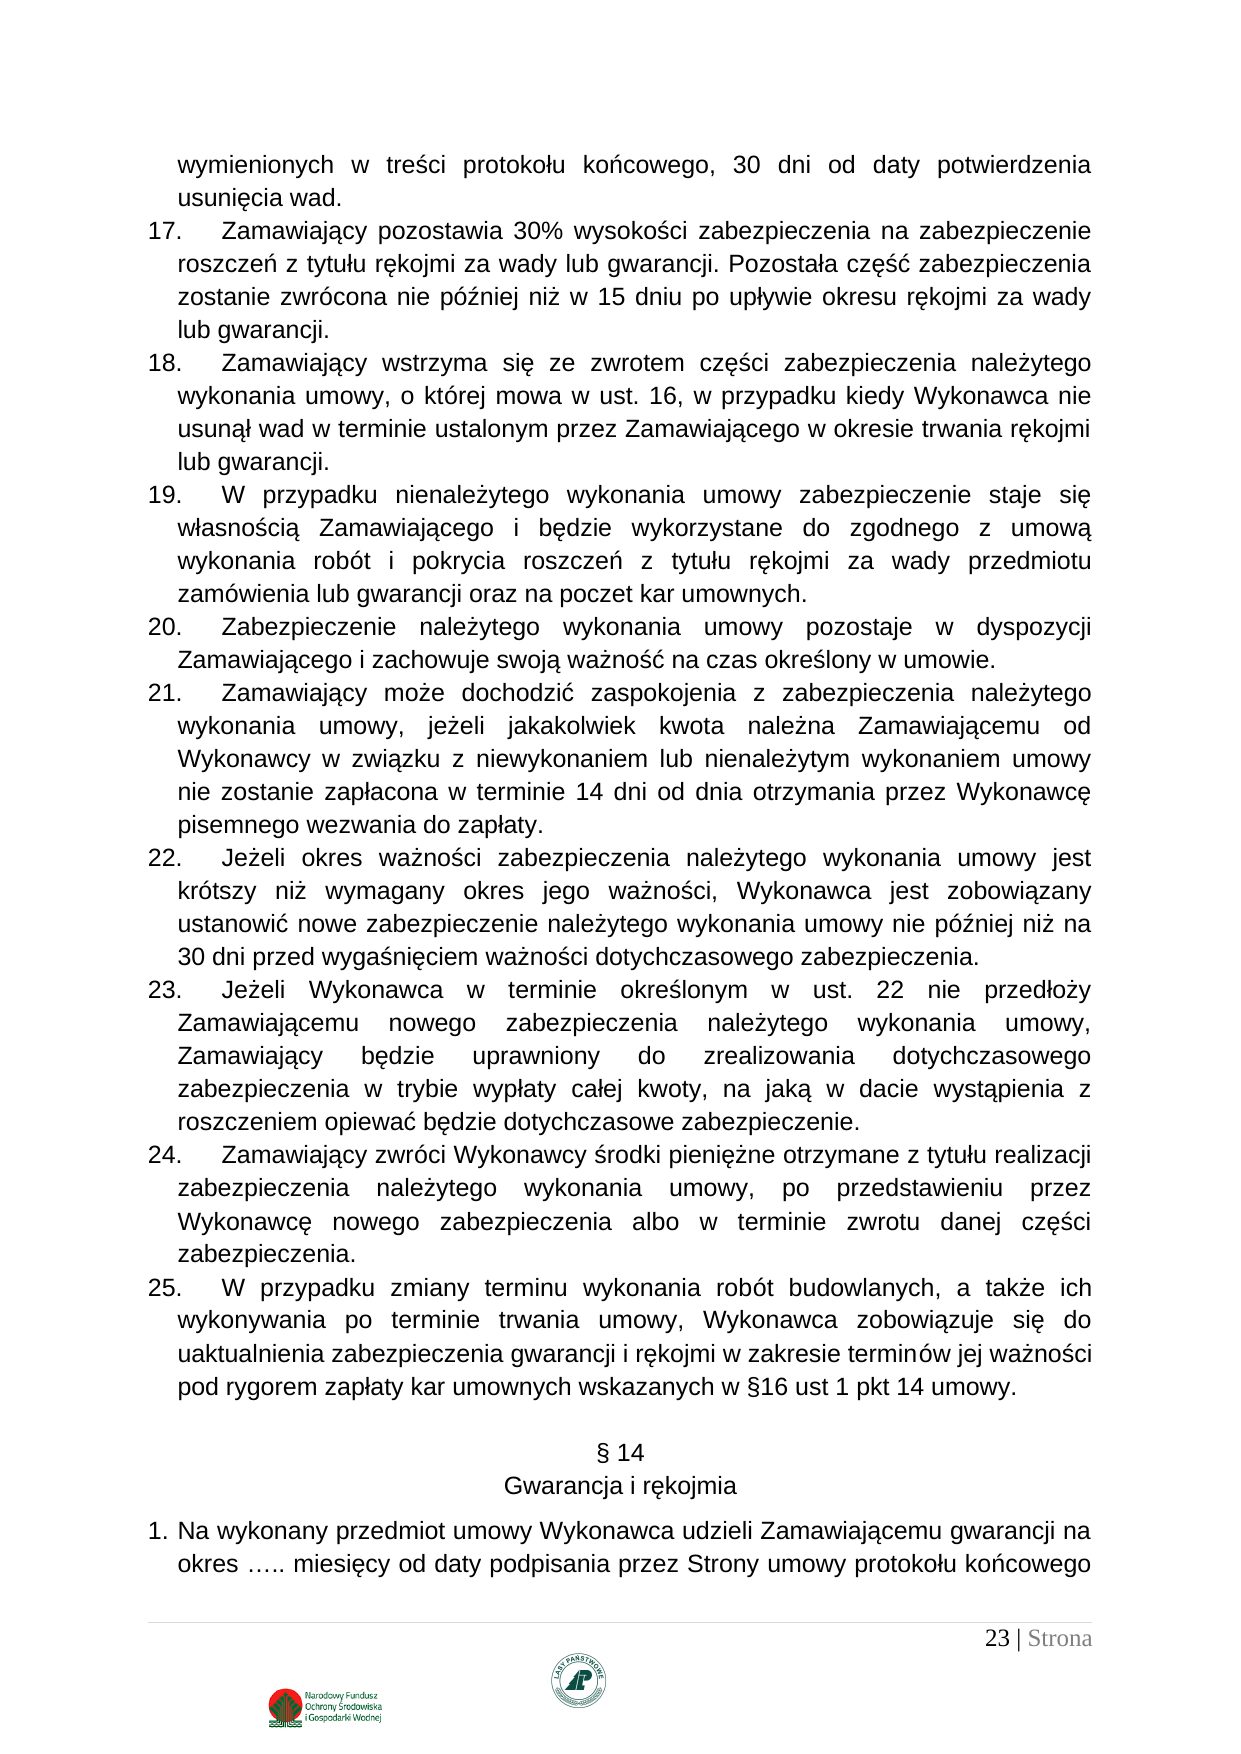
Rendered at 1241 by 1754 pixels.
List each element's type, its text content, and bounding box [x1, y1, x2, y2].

list Zamawiający wstrzyma się ze zwrotem części zabezpieczenia należytego wykonania umowy, o której mowa w ust. 16, w przypadku kiedy Wykonawca nie usunął wad w terminie ustalonym przez Zamawiającego w okresie trwania rękojmi lub gwarancji. [148, 348, 1092, 476]
list Zamawiający pozostawia 30% wysokości zabezpieczenia na zabezpieczenie roszczeń z tytułu rękojmi za wady lub gwarancji. Pozostała część zabezpieczenia zostanie zwrócona nie później niż w 15 dniu po upływie okresu rękojmi za wady lub gwarancji. [148, 216, 1092, 344]
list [148, 1516, 1092, 1578]
list Zamawiający zwróci Wykonawcy środki pieniężne otrzymane z tytułu realizacji zabezpieczenia należytego wykonania umowy, po przedstawieniu przez Wykonawcę nowego zabezpieczenia albo w terminie zwrotu danej części zabezpieczenia. [148, 1140, 1092, 1268]
list W przypadku nienależytego wykonania umowy zabezpieczenie staje się własnością Zamawiającego i będzie wykorzystane do zgodnego z umową wykonania robót i pokrycia roszczeń z tytułu rękojmi za wady przedmiotu zamówienia lub gwarancji oraz na poczet kar umownych. [148, 480, 1092, 608]
picture [542, 1644, 614, 1717]
list Jeżeli Wykonawca w terminie określonym w ust. 22 nie przedłoży Zamawiającemu nowego zabezpieczenia należytego wykonania umowy, Zamawiający będzie uprawniony do zrealizowania dotychczasowego zabezpieczenia w trybie wypłaty całej kwoty, na jaką w dacie wystąpienia z roszczeniem opiewać będzie dotychczasowe zabezpieczenie. [148, 975, 1092, 1136]
list Jeżeli okres ważności zabezpieczenia należytego wykonania umowy jest krótszy niż wymagany okres jego ważności, Wykonawca jest zobowiązany ustanowić nowe zabezpieczenie należytego wykonania umowy nie później niż na 30 dni przed wygaśnięciem ważności dotychczasowego zabezpieczenia. [148, 843, 1092, 971]
text Gwarancja i rękojmia [148, 1471, 1092, 1499]
list Zamawiający może dochodzić zaspokojenia z zabezpieczenia należytego wykonania umowy, jeżeli jakakolwiek kwota należna Zamawiającemu od Wykonawcy w związku z niewykonaniem lub nienależytym wykonaniem umowy nie zostanie zapłacona w terminie 14 dni od dnia otrzymania przez Wykonawcę pisemnego wezwania do zapłaty. [148, 678, 1092, 839]
picture [261, 1644, 389, 1754]
list Zabezpieczenie należytego wykonania umowy pozostaje w dyspozycji Zamawiającego i zachowuje swoją ważność na czas określony w umowie. [148, 612, 1092, 674]
text § 14 [148, 1438, 1092, 1466]
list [148, 150, 1092, 212]
list W przypadku zmiany terminu wykonania robót budowlanych, a także ich wykonywania po terminie trwania umowy, Wykonawca zobowiązuje się do uaktualnienia zabezpieczenia gwarancji i rękojmi w zakresie terminów jej ważności pod rygorem zapłaty kar umownych wskazanych w §16 ust 1 pkt 14 umowy. [148, 1272, 1092, 1400]
